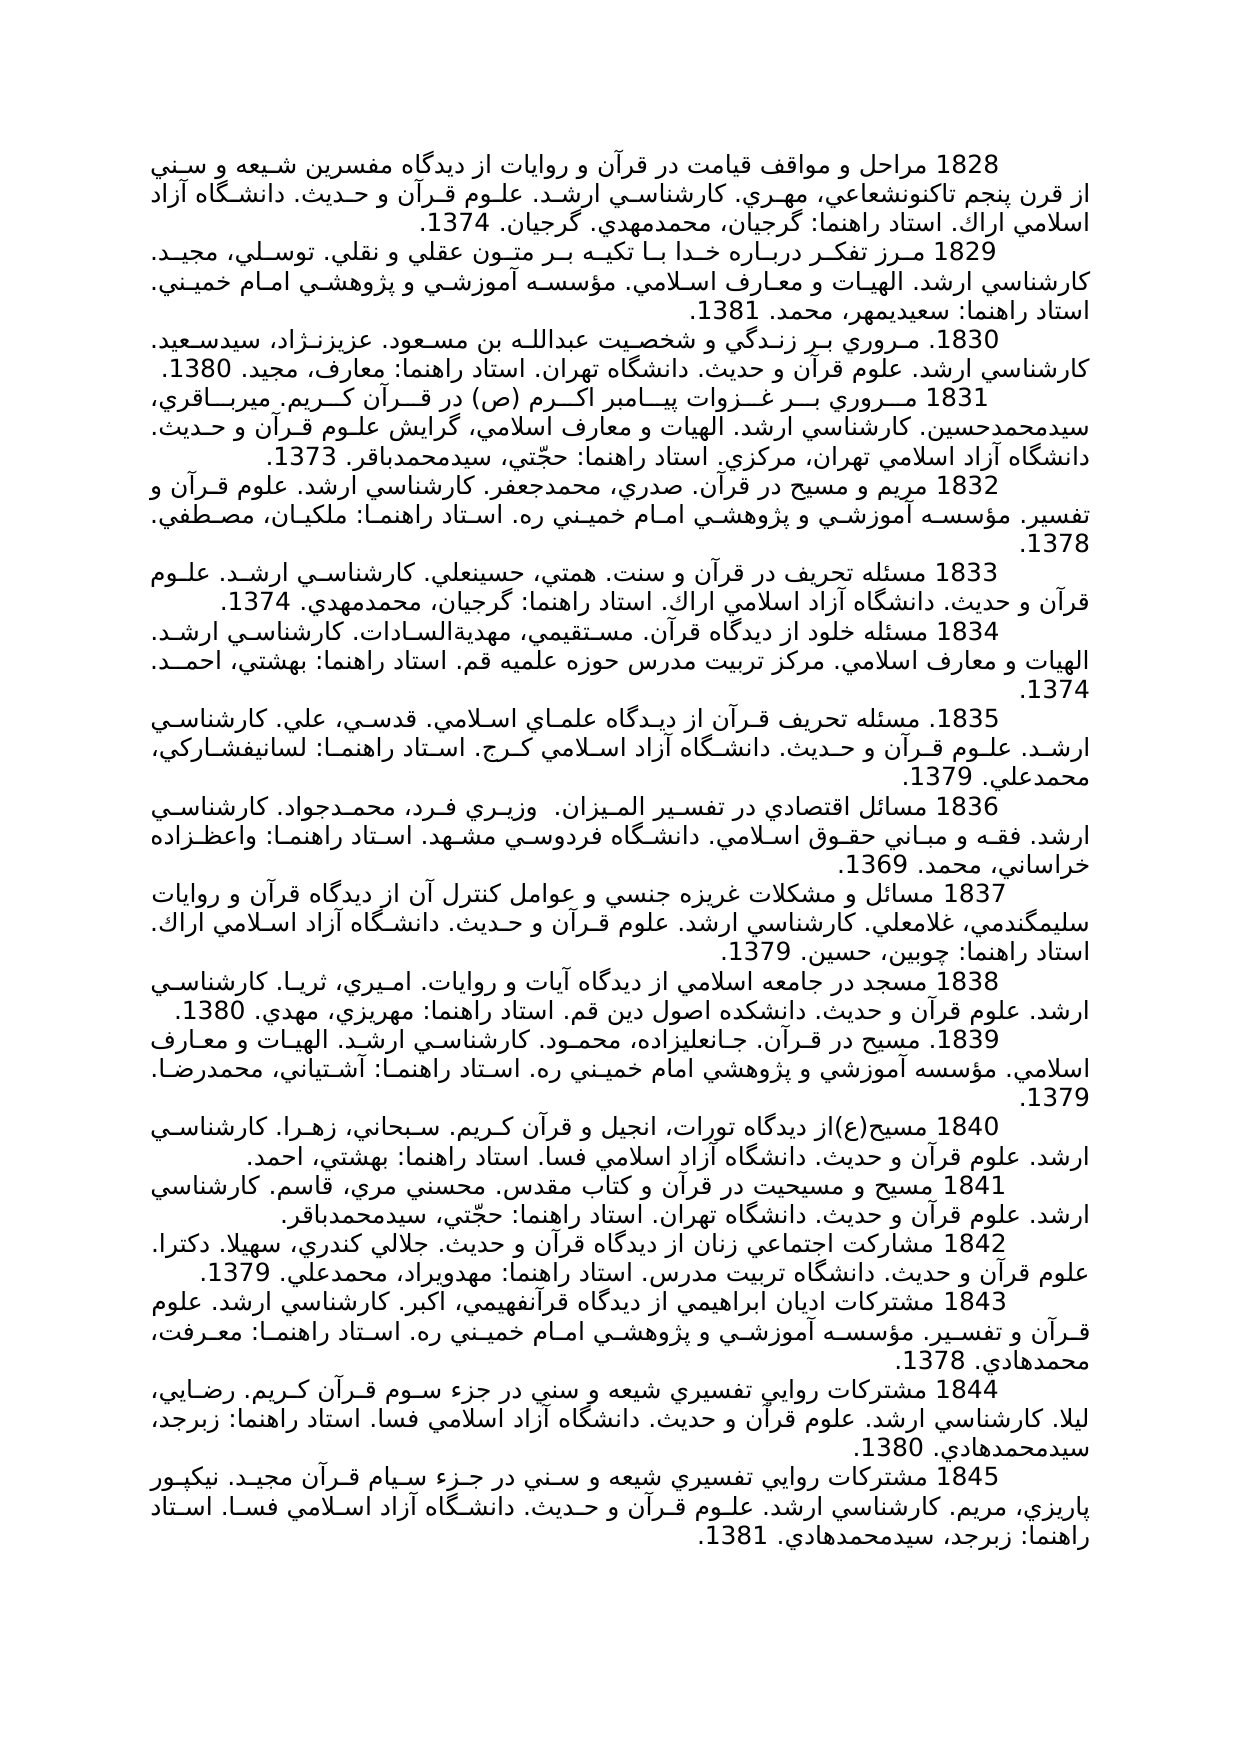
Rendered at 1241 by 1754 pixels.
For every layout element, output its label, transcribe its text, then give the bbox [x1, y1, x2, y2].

text 1836 مسائل اقتصادي در تفسير الميزان. وزيري فرد، محمدجواد. كارشناسي ارشد. فقه و مباني حقوق اسلامي. دانشگاه فردوسي مشهد. استاد راهنما: واعظزاده خراساني، محمد. 1369. [150, 792, 1090, 879]
text 1828 مراحل و مواقف قيامت در قرآن و روايات از ديدگاه مفسرين شيعه و سني از قرن پنجم تاكنون‏شعاعي، مهري. كارشناسي ارشد. علوم قرآن و حديث. دانشگاه آزاد اسلامي اراك. استاد راهنما: گرجيان، محمدمهدي. گرجيان. 1374. [150, 150, 1090, 237]
text 1832 مريم و مسيح در قرآن. صدري، محمدجعفر. كارشناسي ارشد. علوم قرآن و تفسير. مؤسسه آموزشي و پژوهشي امام خميني ره. استاد راهنما: ملكيان، مصطفي. 1378. [150, 471, 1090, 558]
text 1840 مسيح(ع)از ديدگاه تورات، انجيل و قرآن كريم. سبحاني، زهرا. كارشناسي ارشد. علوم قرآن و حديث. دانشگاه آزاد اسلامي فسا. استاد راهنما: بهشتي، احمد. [150, 1112, 1090, 1171]
text 1838 مسجد در جامعه اسلامي از ديدگاه آيات و روايات. اميري، ثريا. كارشناسي ارشد. علوم قرآن و حديث. دانشكده اصول دين قم. استاد راهنما: مهريزي، مهدي. 1380. [150, 967, 1090, 1025]
text 1845 مشتركات روايي تفسيري شيعه و سني در جزء سي‏ام قرآن مجيد. نيك‏پور پاريزي، مريم. كارشناسي ارشد. علوم قرآن و حديث. دانشگاه آزاد اسلامي فسا. استاد راهنما: زبرجد، سيدمحمدهادي. 1381. [150, 1462, 1090, 1550]
text 1841 مسيح و مسيحيت در قرآن و كتاب مقدس. محسني مري، قاسم. كارشناسي ارشد. علوم قرآن و حديث. دانشگاه تهران. استاد راهنما: حجّتي، سيدمحمدباقر. [150, 1171, 1090, 1229]
text 1833 مسئله تحريف در قرآن و سنت. همتي، حسينعلي. كارشناسي ارشد. علوم قرآن و حديث. دانشگاه آزاد اسلامي اراك. استاد راهنما: گرجيان، محمدمهدي. 1374. [150, 558, 1090, 617]
text 1830. مروري بر زندگي و شخصيت عبدالله بن مسعود. عزيزنژاد، سيدسعيد. كارشناسي ارشد. علوم قرآن و حديث. دانشگاه تهران. استاد راهنما: معارف، مجيد. 1380. [150, 325, 1090, 383]
text 1843 مشتركات اديان ابراهيمي از ديدگاه قرآن‏فهيمي، اكبر. كارشناسي ارشد. علوم قرآن و تفسير. مؤسسه آموزشي و پژوهشي امام خميني ره. استاد راهنما: معرفت، محمدهادي. 1378. [150, 1287, 1090, 1375]
text 1829 مرز تفكر درباره خدا با تكيه بر متون عقلي و نقلي. توسلي، مجيد. كارشناسي ارشد. الهيات و معارف اسلامي. مؤسسه آموزشي و پژوهشي امام خميني. استاد راهنما: سعيدي‏مهر، محمد. 1381. [150, 237, 1090, 325]
text 1844 مشتركات روايي تفسيري شيعه و سني در جزء سوم قرآن كريم. رضايي، ليلا. كارشناسي ارشد. علوم قرآن و حديث. دانشگاه آزاد اسلامي فسا. استاد راهنما: زبرجد، سيدمحمدهادي. 1380. [150, 1375, 1090, 1462]
text 1842 مشاركت اجتماعي زنان از ديدگاه قرآن و حديث. جلالي كندري، سهيلا. دكترا. علوم قرآن و حديث. دانشگاه تربيت مدرس. استاد راهنما: مهدوي‏راد، محمدعلي. 1379. [150, 1229, 1090, 1287]
text 1837 مسائل و مشكلات غريزه جنسي و عوامل كنترل آن از ديدگاه قرآن و روايات سليم‏گندمي، غلامعلي. كارشناسي ارشد. علوم قرآن و حديث. دانشگاه آزاد اسلامي اراك. استاد راهنما: چوبين، حسين. 1379. [150, 879, 1090, 967]
text 1839. مسيح در قرآن. جانعلي‏زاده، محمود. كارشناسي ارشد. الهيات و معارف اسلامي. مؤسسه آموزشي و پژوهشي امام خميني ره. استاد راهنما: آشتياني، محمدرضا. 1379. [150, 1025, 1090, 1112]
text 1834 مسئله خلود از ديدگاه قرآن. مستقيمي، مهديةالسادات. كارشناسي ارشد. الهيات و معارف اسلامي. مركز تربيت مدرس حوزه علميه قم. استاد راهنما: بهشتي، احمد. 1374. [150, 617, 1090, 704]
text 1831 مروري بر غزوات پيامبر اكرم (ص) در قرآن كريم. ميرباقري، سيدمحمدحسين. كارشناسي ارشد. الهيات و معارف اسلامي، گرايش علوم قرآن و حديث. دانشگاه آزاد اسلامي تهران، مركزي. استاد راهنما: حجّتي، سيدمحمدباقر. 1373. [150, 383, 1090, 471]
text 1835. مسئله تحريف قرآن از ديدگاه علماي اسلامي. قدسي، علي. كارشناسي ارشد. علوم قرآن و حديث. دانشگاه آزاد اسلامي كرج. استاد راهنما: لساني‏فشاركي، محمدعلي. 1379. [150, 704, 1090, 792]
